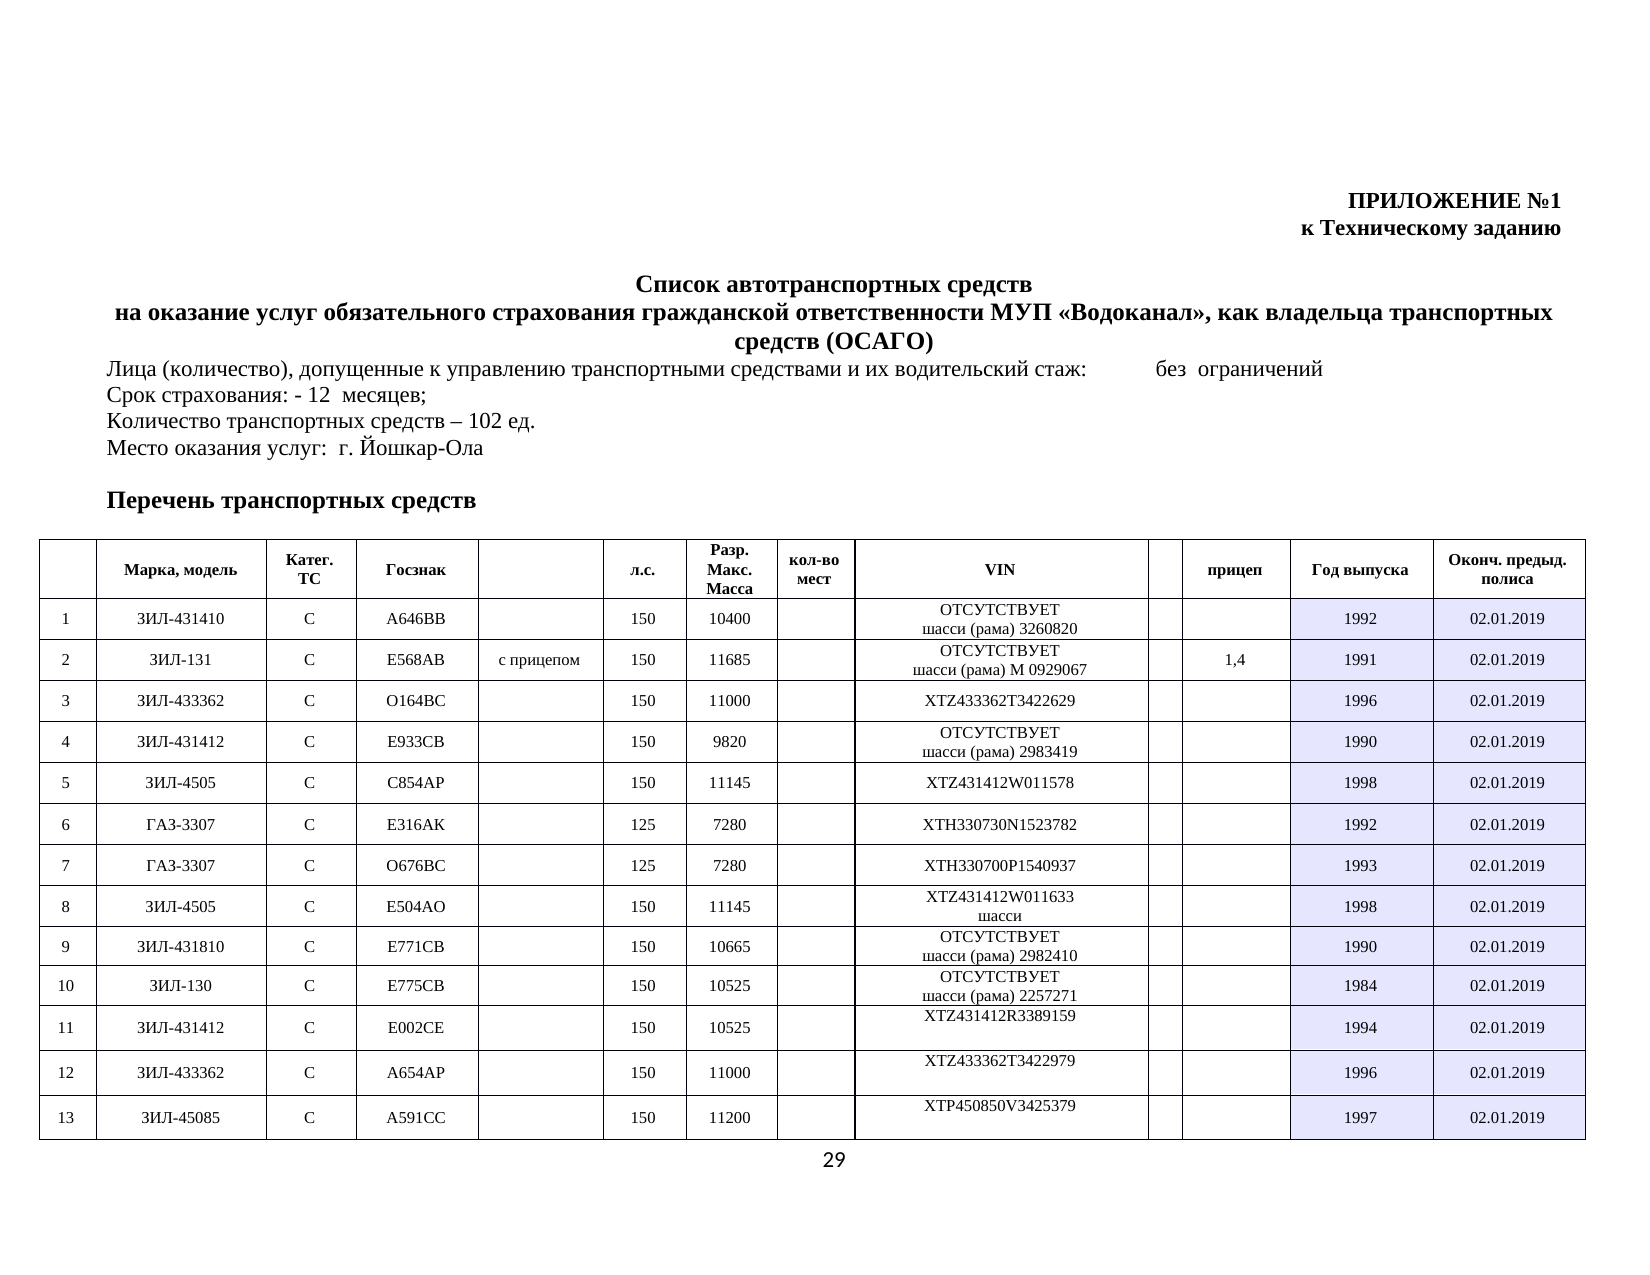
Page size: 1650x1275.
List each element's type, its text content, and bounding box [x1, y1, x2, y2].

table_cell 150 [604, 1051, 686, 1094]
table_cell 7280 [687, 845, 777, 885]
table_cell [1183, 966, 1290, 1005]
table_cell 125 [604, 804, 686, 844]
table_cell 1,4 [1183, 640, 1290, 680]
table_cell [1183, 1096, 1290, 1139]
table_cell [479, 681, 603, 721]
table_cell Е504АО [357, 886, 478, 926]
text к Техническому заданию [106, 213, 1561, 240]
table_cell 10400 [687, 599, 777, 639]
text Срок страхования: - 12 месяцев; [106, 381, 1561, 408]
table_cell 10525 [687, 1006, 777, 1049]
table_cell 1990 [1291, 722, 1433, 762]
table_cell 9 [40, 927, 96, 965]
table_cell [1149, 927, 1182, 965]
table_cell 02.01.2019 [1434, 763, 1585, 803]
table_cell С [267, 1051, 356, 1094]
table_cell [479, 1006, 603, 1049]
table_cell 02.01.2019 [1434, 927, 1585, 965]
table_cell ЗИЛ-431410 [97, 599, 266, 639]
table_header Катег. ТС [267, 540, 356, 598]
table_cell С [267, 886, 356, 926]
table_cell 02.01.2019 [1434, 599, 1585, 639]
text Список автотранспортных средств [106, 269, 1561, 297]
table_cell XTZ431412W011633 шасси [856, 886, 1148, 926]
table_cell 1993 [1291, 845, 1433, 885]
table_cell С [267, 763, 356, 803]
table_cell С [267, 599, 356, 639]
table_cell 150 [604, 927, 686, 965]
table_cell ОТСУТСТВУЕТ шасси (рама) 2983419 [856, 722, 1148, 762]
table_cell 11 [40, 1006, 96, 1049]
table_cell [778, 681, 854, 721]
table_cell XTZ431412W011578 [856, 763, 1148, 803]
table_cell ОТСУТСТВУЕТ шасси (рама) 2982410 [856, 927, 1148, 965]
table_cell ЗИЛ-433362 [97, 1051, 266, 1094]
table_cell 1992 [1291, 599, 1433, 639]
table_cell 1996 [1291, 681, 1433, 721]
table_cell 1996 [1291, 1051, 1433, 1094]
table_cell 11000 [687, 1051, 777, 1094]
table_cell 10665 [687, 927, 777, 965]
table_cell [479, 599, 603, 639]
text Место оказания услуг: г. Йошкар-Ола [106, 434, 1561, 460]
table_cell ЗИЛ-4505 [97, 763, 266, 803]
table_cell [1183, 763, 1290, 803]
table_header Оконч. предыд. полиса [1434, 540, 1585, 598]
table_cell 11685 [687, 640, 777, 680]
table_cell 1998 [1291, 763, 1433, 803]
table_cell 1997 [1291, 1096, 1433, 1139]
table_cell [778, 1006, 854, 1049]
table_cell [1149, 1006, 1182, 1049]
table_cell [479, 804, 603, 844]
table_cell 02.01.2019 [1434, 640, 1585, 680]
table_cell XTZ433362T3422629 [856, 681, 1148, 721]
table_cell [1183, 681, 1290, 721]
table_cell [778, 804, 854, 844]
table_cell Е933СВ [357, 722, 478, 762]
table_cell Е775СВ [357, 966, 478, 1005]
table_cell ЗИЛ-130 [97, 966, 266, 1005]
table_cell 6 [40, 804, 96, 844]
table_header Разр. Макс. Масса [687, 540, 777, 598]
table_cell [1149, 1051, 1182, 1094]
table_header кол-во мест [778, 540, 854, 598]
table_cell [1149, 681, 1182, 721]
table_cell 10 [40, 966, 96, 1005]
table_cell О676ВС [357, 845, 478, 885]
table_cell [778, 886, 854, 926]
table_cell 150 [604, 886, 686, 926]
table_cell 150 [604, 722, 686, 762]
table_cell [1149, 845, 1182, 885]
table_cell 11145 [687, 763, 777, 803]
table_cell 11000 [687, 681, 777, 721]
table_cell С [267, 1096, 356, 1139]
table_cell XTH330730N1523782 [856, 804, 1148, 844]
table_cell С [267, 927, 356, 965]
table_cell [479, 966, 603, 1005]
table_cell ОТСУТСТВУЕТ шасси (рама) 3260820 [856, 599, 1148, 639]
table_cell С [267, 640, 356, 680]
table_cell 150 [604, 763, 686, 803]
table_cell [1183, 599, 1290, 639]
table_cell [1149, 722, 1182, 762]
table_cell С [267, 804, 356, 844]
table_cell ЗИЛ-45085 [97, 1096, 266, 1139]
table_cell 150 [604, 1006, 686, 1049]
table_cell А654АР [357, 1051, 478, 1094]
table_cell Е002СЕ [357, 1006, 478, 1049]
table_cell 1984 [1291, 966, 1433, 1005]
table_cell 7280 [687, 804, 777, 844]
table_cell [1183, 927, 1290, 965]
table_cell 12 [40, 1051, 96, 1094]
table_cell 02.01.2019 [1434, 1096, 1585, 1139]
table_cell 02.01.2019 [1434, 1006, 1585, 1049]
table_header прицеп [1183, 540, 1290, 598]
table_cell [1183, 845, 1290, 885]
table_header Год выпуска [1291, 540, 1433, 598]
table_cell ЗИЛ-433362 [97, 681, 266, 721]
table_cell ГАЗ-3307 [97, 845, 266, 885]
table_cell 02.01.2019 [1434, 1051, 1585, 1094]
table_cell [778, 1096, 854, 1139]
table_cell 02.01.2019 [1434, 681, 1585, 721]
table_cell ЗИЛ-431412 [97, 1006, 266, 1049]
table_header л.с. [604, 540, 686, 598]
table_cell [1183, 1006, 1290, 1049]
table_cell 13 [40, 1096, 96, 1139]
table_cell С [267, 681, 356, 721]
table_cell С [267, 722, 356, 762]
table_cell 1 [40, 599, 96, 639]
table_cell 1998 [1291, 886, 1433, 926]
table_cell [1183, 804, 1290, 844]
table_cell [479, 763, 603, 803]
table_cell ЗИЛ-4505 [97, 886, 266, 926]
table_cell [1149, 640, 1182, 680]
table_cell С [267, 1006, 356, 1049]
table_cell XTH330700P1540937 [856, 845, 1148, 885]
table_cell [778, 1051, 854, 1094]
table_cell XTZ431412R3389159 [856, 1006, 1148, 1049]
table_header [40, 540, 96, 598]
table_cell А646ВВ [357, 599, 478, 639]
table_cell 150 [604, 640, 686, 680]
table_cell О164ВС [357, 681, 478, 721]
table_header [1149, 540, 1182, 598]
table_cell 1992 [1291, 804, 1433, 844]
table_cell С854АР [357, 763, 478, 803]
table_cell [1149, 966, 1182, 1005]
table_cell [778, 763, 854, 803]
table_cell [1149, 599, 1182, 639]
table_cell 1990 [1291, 927, 1433, 965]
table_cell ГАЗ-3307 [97, 804, 266, 844]
table_cell [778, 640, 854, 680]
table_cell XTP450850V3425379 [856, 1096, 1148, 1139]
table_cell 5 [40, 763, 96, 803]
table_cell 1991 [1291, 640, 1433, 680]
table_cell Е771СВ [357, 927, 478, 965]
table_cell [1183, 886, 1290, 926]
table_header VIN [856, 540, 1148, 598]
table_cell 125 [604, 845, 686, 885]
table_cell 11145 [687, 886, 777, 926]
table_cell 9820 [687, 722, 777, 762]
text на оказание услуг обязательного страхования гражданской ответственности МУП «Водоканал», как владельца транспортных средств (ОСАГО) [106, 297, 1561, 355]
table_cell ЗИЛ-431810 [97, 927, 266, 965]
table_cell 3 [40, 681, 96, 721]
table_cell [1183, 1051, 1290, 1094]
table_cell С [267, 966, 356, 1005]
table_cell Е316АК [357, 804, 478, 844]
table_cell С [267, 845, 356, 885]
text ПРИЛОЖЕНИЕ №1 [106, 187, 1561, 213]
table_header Госзнак [357, 540, 478, 598]
table_cell 02.01.2019 [1434, 722, 1585, 762]
table_cell 4 [40, 722, 96, 762]
table_cell 150 [604, 966, 686, 1005]
table_cell [479, 927, 603, 965]
table_cell ОТСУТСТВУЕТ шасси (рама) 2257271 [856, 966, 1148, 1005]
table_cell 2 [40, 640, 96, 680]
table_cell [479, 845, 603, 885]
table_cell 150 [604, 1096, 686, 1139]
table_cell [1149, 886, 1182, 926]
table_cell с прицепом [479, 640, 603, 680]
table_cell [1149, 1096, 1182, 1139]
table_cell Е568АВ [357, 640, 478, 680]
table_cell 150 [604, 599, 686, 639]
table_cell 02.01.2019 [1434, 804, 1585, 844]
table_cell [479, 886, 603, 926]
table_header Марка, модель [97, 540, 266, 598]
table_cell ЗИЛ-131 [97, 640, 266, 680]
table_cell 02.01.2019 [1434, 845, 1585, 885]
table_cell [1183, 722, 1290, 762]
table_cell [778, 966, 854, 1005]
table_cell 02.01.2019 [1434, 886, 1585, 926]
table_cell [479, 1051, 603, 1094]
table_cell [479, 1096, 603, 1139]
text Лица (количество), допущенные к управлению транспортными средствами и их водительский стаж: без ограничений [106, 355, 1561, 381]
table_cell [778, 722, 854, 762]
table_header [479, 540, 603, 598]
table_cell [479, 722, 603, 762]
table_cell А591СС [357, 1096, 478, 1139]
table_cell [778, 599, 854, 639]
table_cell [1149, 804, 1182, 844]
table_cell XTZ433362T3422979 [856, 1051, 1148, 1094]
table_cell [778, 845, 854, 885]
text Количество транспортных средств – 102 ед. [106, 408, 1561, 434]
table_cell 150 [604, 681, 686, 721]
table_cell 1994 [1291, 1006, 1433, 1049]
table_cell 8 [40, 886, 96, 926]
table_cell [1149, 763, 1182, 803]
table_cell [778, 927, 854, 965]
table_cell 7 [40, 845, 96, 885]
table_cell 10525 [687, 966, 777, 1005]
text Перечень транспортных средств [106, 485, 1561, 514]
table_cell ЗИЛ-431412 [97, 722, 266, 762]
table_cell ОТСУТСТВУЕТ шасси (рама) М 0929067 [856, 640, 1148, 680]
table_cell 11200 [687, 1096, 777, 1139]
table_cell 02.01.2019 [1434, 966, 1585, 1005]
